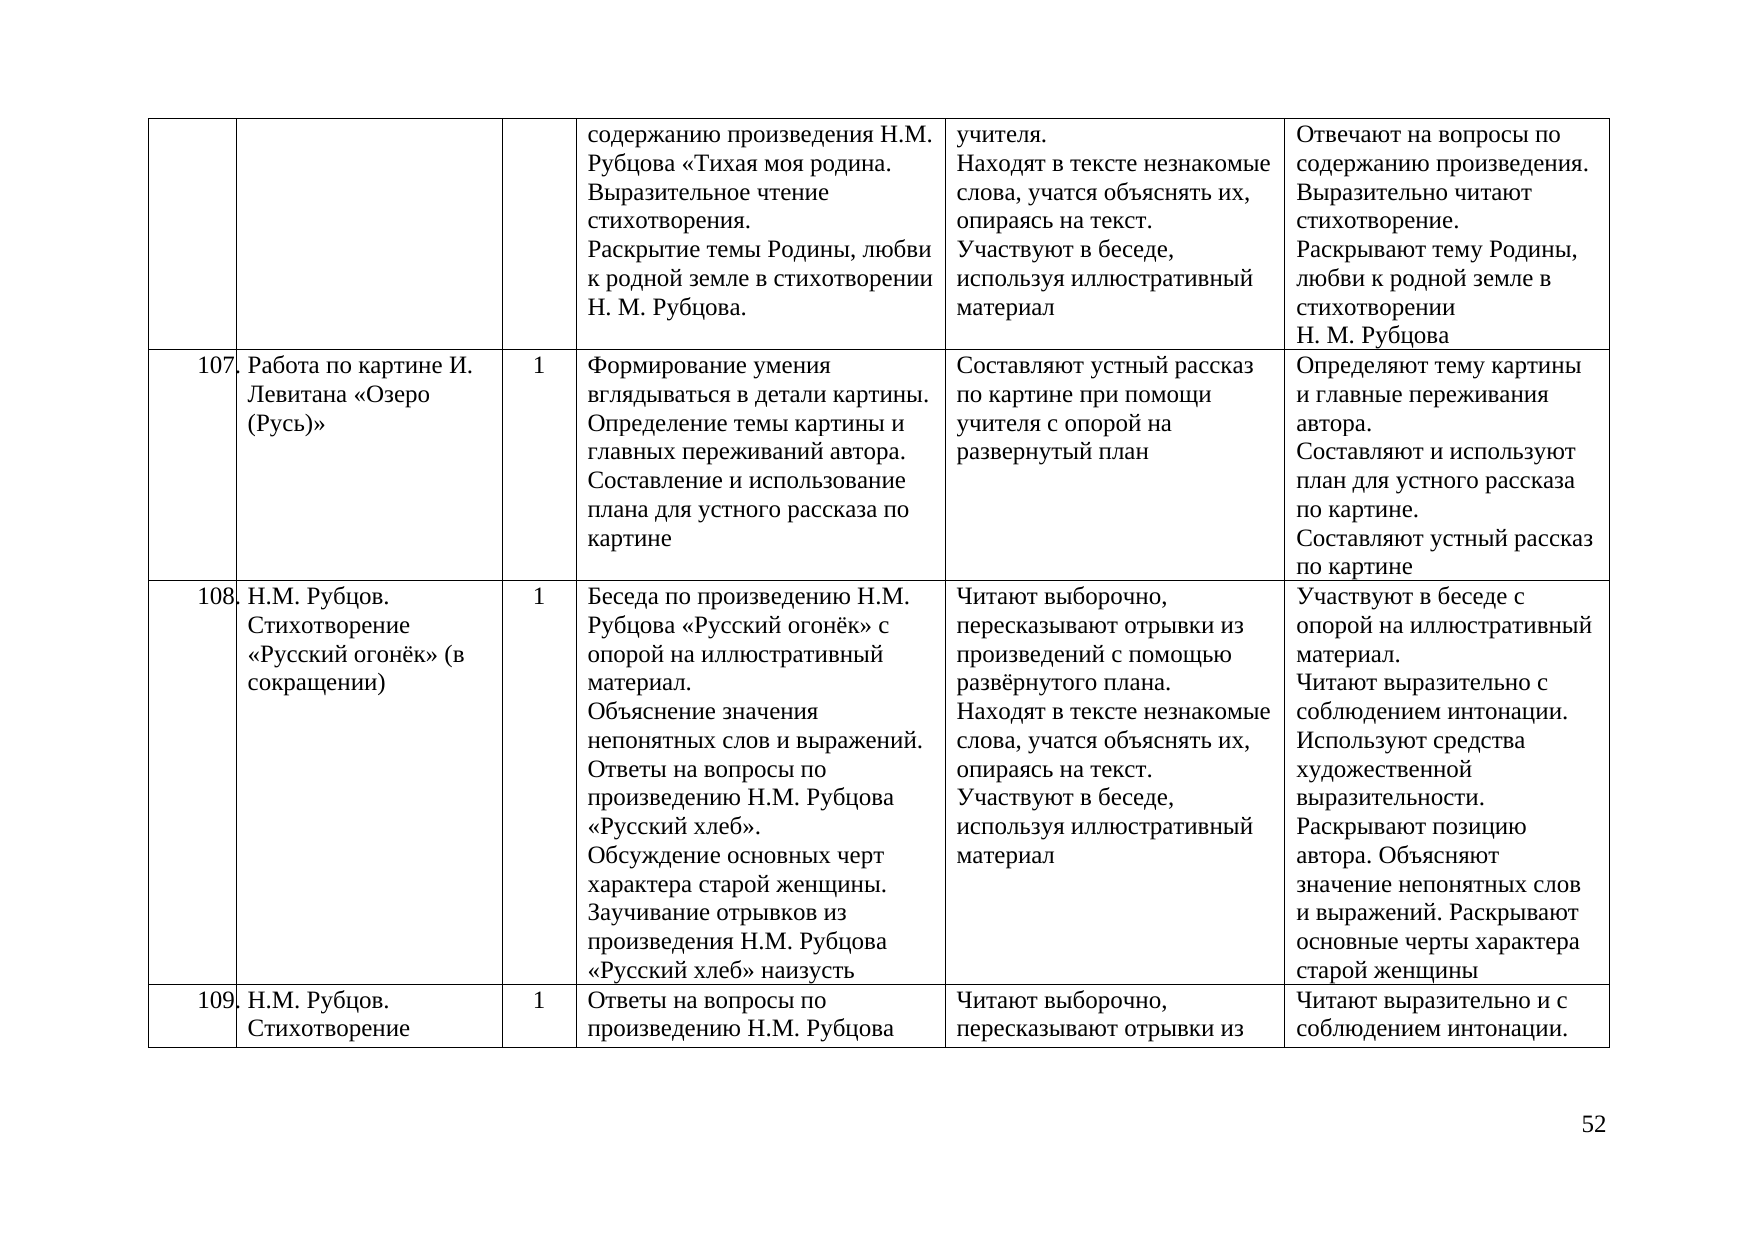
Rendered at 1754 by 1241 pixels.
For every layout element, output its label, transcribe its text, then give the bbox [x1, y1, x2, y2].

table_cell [946, 985, 1284, 1047]
table_cell Н.М. Рубцов. Стихотворение «Русский огонёк» (в сокращении) [237, 581, 502, 984]
table_cell 1 [503, 581, 576, 984]
table_cell 1 [503, 350, 576, 580]
table_cell [149, 350, 236, 580]
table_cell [1285, 985, 1609, 1047]
table_cell [149, 581, 236, 984]
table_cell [237, 985, 502, 1047]
table_cell [149, 985, 236, 1047]
table_cell Формирование умения вглядываться в детали картины. Определение темы картины и главных переживаний автора. Составление и использование плана для устного рассказа по картине [577, 350, 945, 580]
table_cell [237, 119, 502, 349]
table_cell Определяют тему картины и главные переживания автора. Составляют и используют план для устного рассказа по картине. Составляют устный рассказ по картине [1372, 350, 1609, 580]
table_cell Участвуют в беседе с опорой на иллюстративный материал. Читают выразительно с соблюдением интонации. Используют средства художественной выразительности. Раскрывают позицию автора. Объясняют значение непонятных слов и выражений. Раскрывают основные черты характера старой женщины [1285, 581, 1609, 984]
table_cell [946, 119, 1284, 349]
table_cell [149, 119, 236, 349]
table_cell 1 [503, 119, 576, 349]
table_cell Читают выборочно, пересказывают отрывки из произведений с помощью развёрнутого плана. Находят в тексте незнакомые слова, учатся объяснять их, опираясь на текст. Участвуют в беседе, используя иллюстративный материал [946, 581, 1284, 984]
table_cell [1285, 119, 1609, 349]
table_cell Составляют устный рассказ по картине при помощи учителя с опорой на развернутый план [946, 350, 1284, 580]
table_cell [577, 119, 945, 349]
table_cell Работа по картине И. Левитана «Озеро (Русь)» [237, 350, 502, 580]
table_cell Беседа по произведению Н.М. Рубцова «Русский огонёк» с опорой на иллюстративный материал. Объяснение значения непонятных слов и выражений. Ответы на вопросы по произведению Н.М. Рубцова «Русский хлеб». Обсуждение основных черт характера старой женщины. Заучивание отрывков из произведения Н.М. Рубцова «Русский хлеб» наизусть [577, 581, 945, 984]
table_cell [577, 985, 945, 1047]
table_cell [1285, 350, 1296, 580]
table_cell 1 [503, 985, 576, 1047]
